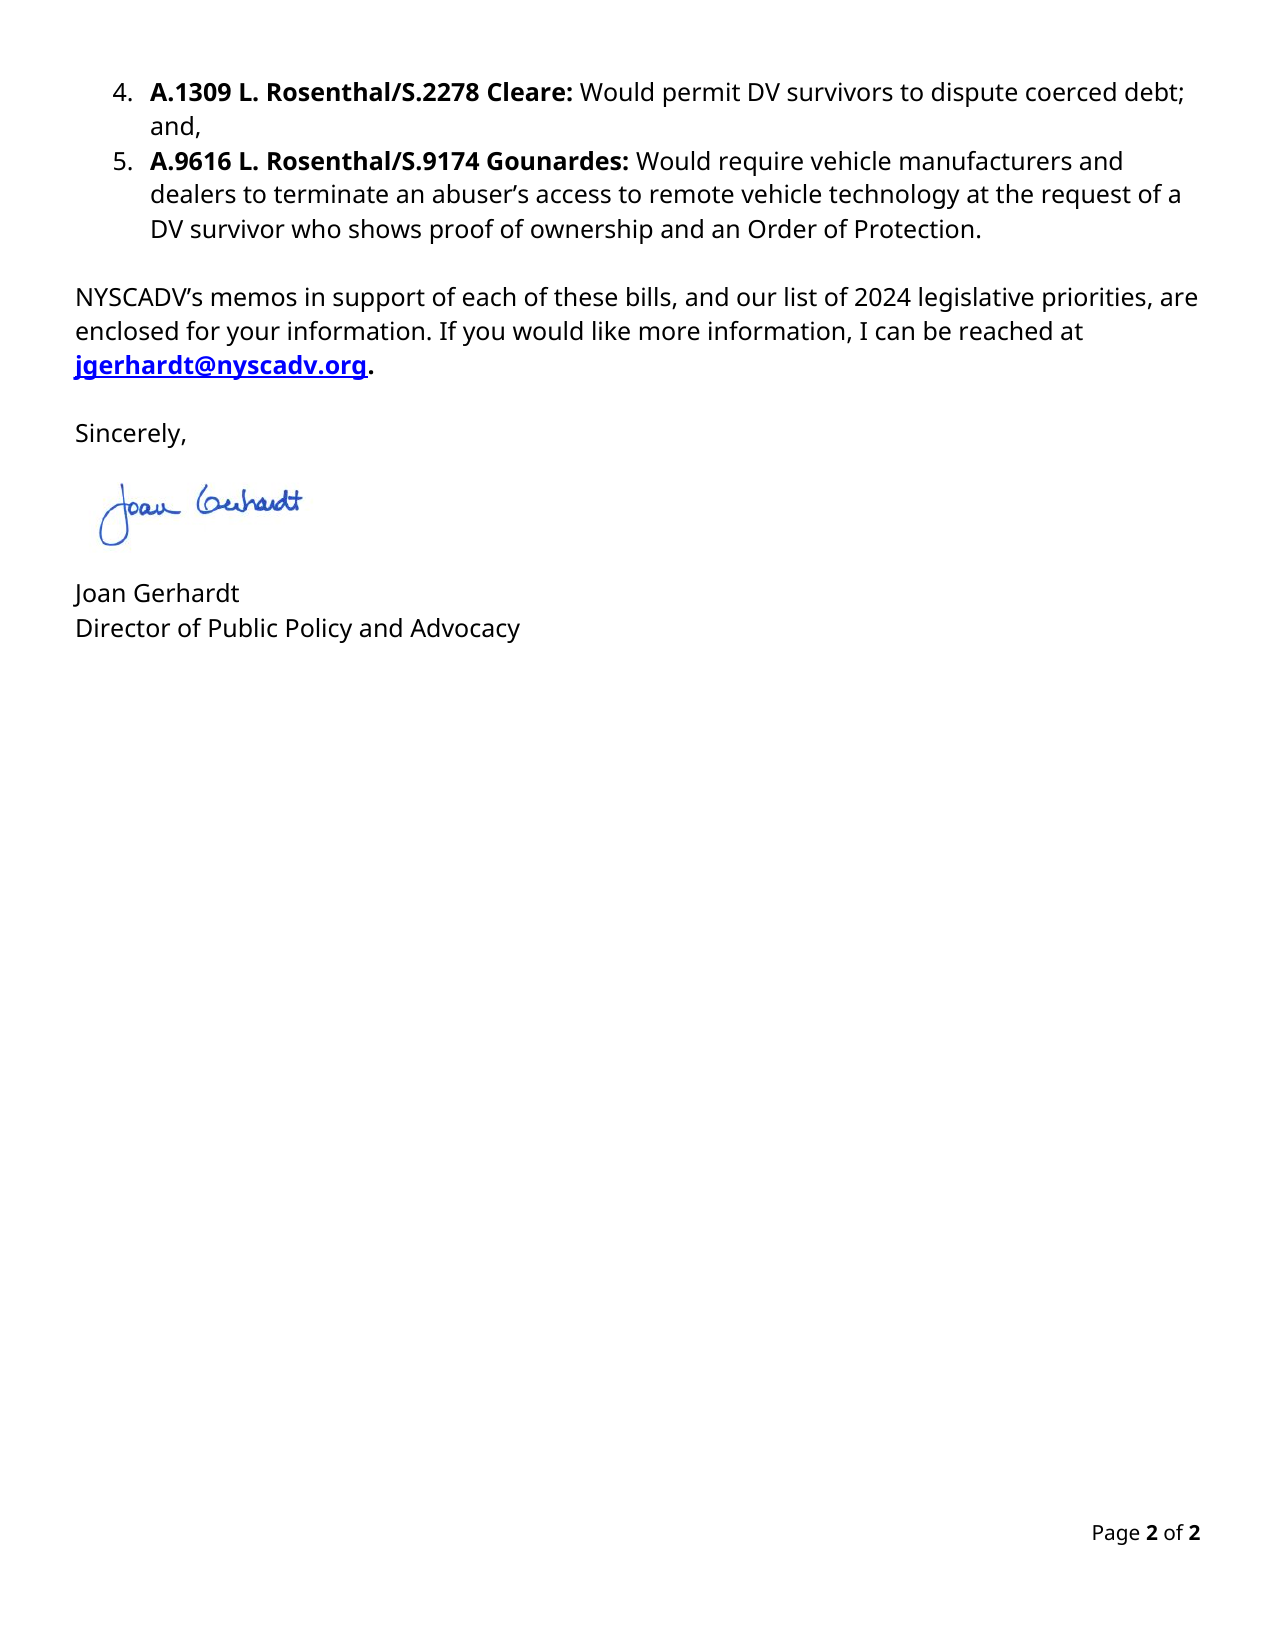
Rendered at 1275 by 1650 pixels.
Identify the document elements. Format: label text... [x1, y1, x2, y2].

list A.1309 L. Rosenthal/S.2278 Cleare: Would permit DV survivors to dispute coerced debt; and, [112, 75, 1200, 143]
picture [75, 468, 328, 556]
text Joan Gerhardt Director of Public Policy and Advocacy [75, 542, 1200, 673]
text Sincerely, [75, 416, 1200, 450]
text NYSCADV’s memos in support of each of these bills, and our list of 2024 legislative priorities, are enclosed for your information. If you would like more information, I can be reached at jgerhardt@nyscadv.org. [75, 279, 1200, 382]
list A.9616 L. Rosenthal/S.9174 Gounardes: Would require vehicle manufacturers and dealers to terminate an abuser’s access to remote vehicle technology at the request of a DV survivor who shows proof of ownership and an Order of Protection. [112, 143, 1200, 245]
